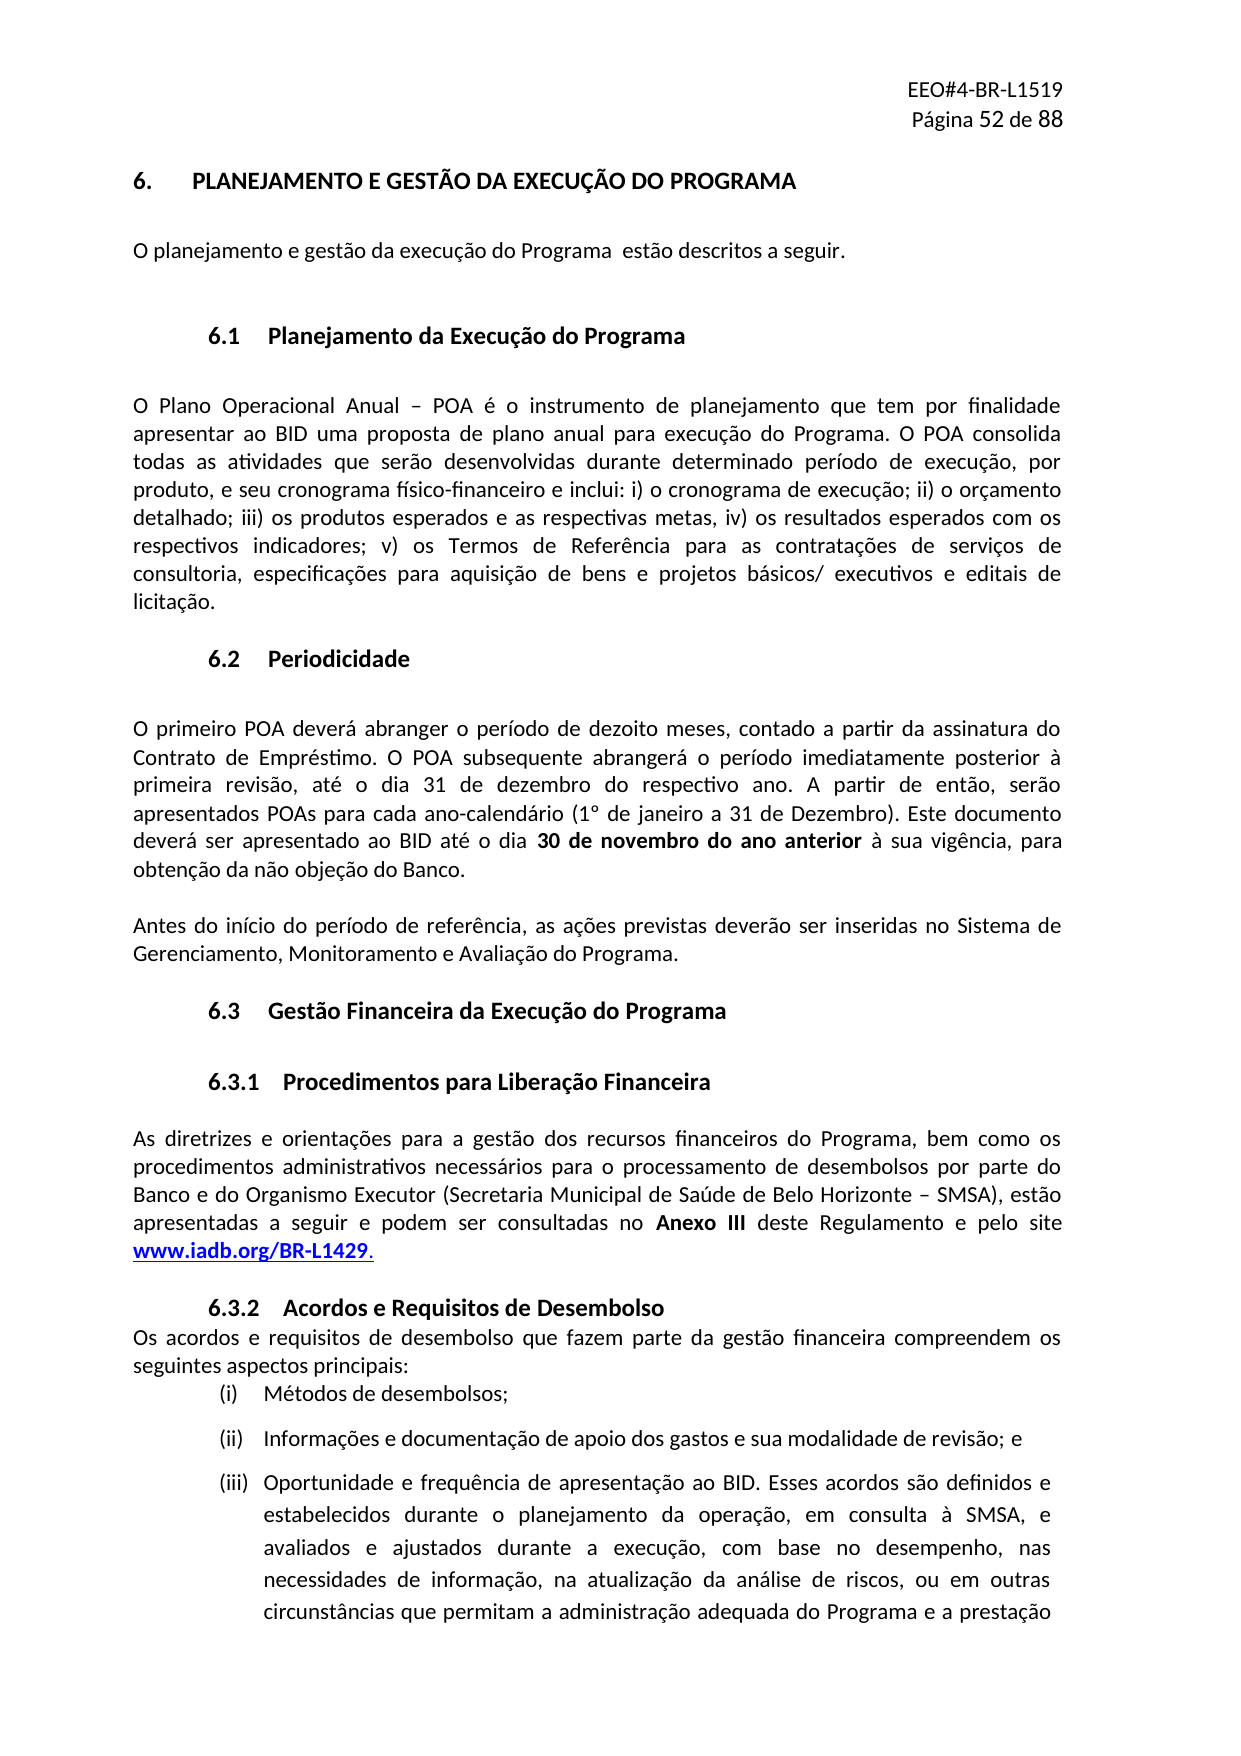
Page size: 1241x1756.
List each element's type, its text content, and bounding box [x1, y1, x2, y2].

subtitle Acordos e Requisitos de Desembolso [208, 1292, 1063, 1323]
list Métodos de desembolsos; [219, 1379, 1063, 1407]
subtitle Periodicidade [208, 643, 1063, 674]
list Informações e documentação de apoio dos gastos e sua modalidade de revisão; e [219, 1424, 1063, 1452]
subtitle PLANEJAMENTO E GESTÃO DA EXECUÇÃO DO PROGRAMA [133, 165, 1063, 196]
subtitle Gestão Financeira da Execução do Programa [208, 995, 1063, 1025]
text O primeiro POA deverá abranger o período de dezoito meses, contado a partir da assinatura do Contrato de Empréstimo. O POA subsequente abrangerá o período imediatamente posterior à primeira revisão, até o dia 31 de dezembro do respectivo ano. A partir de então, serão apresentados POAs para cada ano-calendário (1º de janeiro a 31 de Dezembro). Este documento deverá ser apresentado ao BID até o dia 30 de novembro do ano anterior à sua vigência, para obtenção da não objeção do Banco. [133, 714, 1063, 883]
subtitle Planejamento da Execução do Programa [208, 320, 1063, 351]
subtitle Procedimentos para Liberação Financeira [208, 1066, 1063, 1096]
text O planejamento e gestão da execução do Programa estão descritos a seguir. [133, 236, 1063, 264]
text Antes do início do período de referência, as ações previstas deverão ser inseridas no Sistema de Gerenciamento, Monitoramento e Avaliação do Programa. [133, 911, 1063, 967]
text As diretrizes e orientações para a gestão dos recursos financeiros do Programa, bem como os procedimentos administrativos necessários para o processamento de desembolsos por parte do Banco e do Organismo Executor (Secretaria Municipal de Saúde de Belo Horizonte – SMSA), estão apresentadas a seguir e podem ser consultadas no Anexo III deste Regulamento e pelo site www.iadb.org/BR-L1429. [133, 1124, 1063, 1264]
text O Plano Operacional Anual – POA é o instrumento de planejamento que tem por finalidade apresentar ao BID uma proposta de plano anual para execução do Programa. O POA consolida todas as atividades que serão desenvolvidas durante determinado período de execução, por produto, e seu cronograma físico-financeiro e inclui: i) o cronograma de execução; ii) o orçamento detalhado; iii) os produtos esperados e as respectivas metas, iv) os resultados esperados com os respectivos indicadores; v) os Termos de Referência para as contratações de serviços de consultoria, especificações para aquisição de bens e projetos básicos/ executivos e editais de licitação. [133, 391, 1063, 616]
text Os acordos e requisitos de desembolso que fazem parte da gestão financeira compreendem os seguintes aspectos principais: [133, 1323, 1063, 1379]
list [219, 1468, 1052, 1625]
